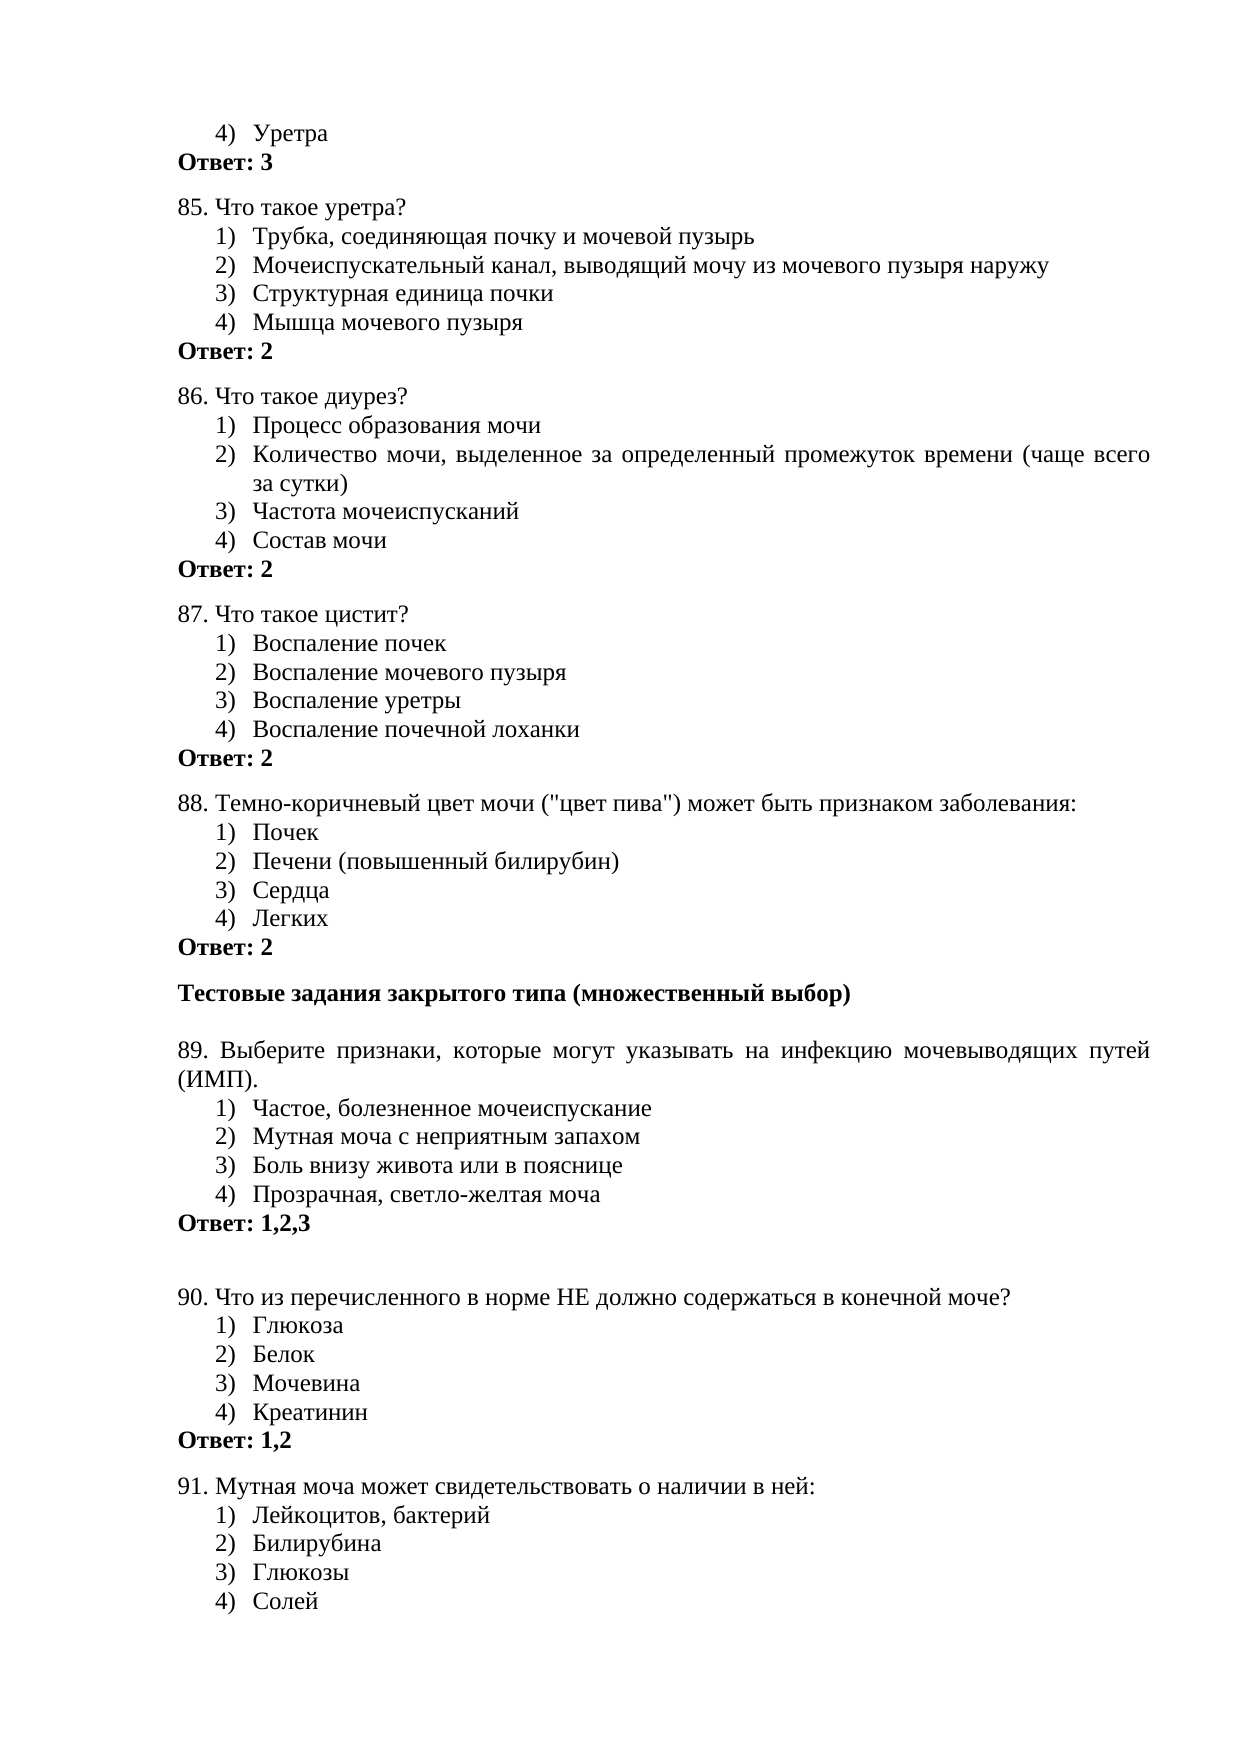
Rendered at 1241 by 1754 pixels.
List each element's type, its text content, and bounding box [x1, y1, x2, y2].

list Состав мочи [215, 525, 1152, 554]
text 88. Темно-коричневый цвет мочи ("цвет пива") может быть признаком заболевания: [177, 788, 1152, 817]
list Печени (повышенный билирубин) [215, 846, 1152, 875]
list Воспаление уретры [215, 686, 1152, 714]
list Мочевина [215, 1368, 1152, 1397]
list Воспаление почек [215, 628, 1152, 657]
text Ответ: 2 [177, 336, 1152, 365]
text Ответ: 1,2 [177, 1426, 1152, 1454]
text 91. Мутная моча может свидетельствовать о наличии в ней: [177, 1471, 1152, 1500]
list Воспаление почечной лоханки [215, 714, 1152, 743]
list Трубка, соединяющая почку и мочевой пузырь [215, 221, 1152, 250]
text Ответ: 2 [177, 554, 1152, 583]
text Тестовые задания закрытого типа (множественный выбор) [177, 978, 1152, 1006]
text 85. Что такое уретра? [177, 192, 1152, 221]
list Частота мочеиспусканий [215, 496, 1152, 525]
list Боль внизу живота или в пояснице [215, 1150, 1152, 1179]
list Белок [215, 1339, 1152, 1368]
text Ответ: 1,2,3 [177, 1208, 1152, 1236]
list Креатинин [215, 1397, 1152, 1426]
list Лейкоцитов, бактерий [215, 1500, 1152, 1528]
text Ответ: 3 [177, 147, 1152, 176]
list Воспаление мочевого пузыря [215, 657, 1152, 686]
text 90. Что из перечисленного в норме НЕ должно содержаться в конечной моче? [177, 1282, 1152, 1311]
list Глюкоза [215, 1311, 1152, 1339]
list Прозрачная, светло-желтая моча [215, 1179, 1152, 1208]
list Структурная единица почки [215, 278, 1152, 307]
list Солей [215, 1586, 1152, 1615]
list Глюкозы [215, 1557, 1152, 1586]
list Мочеиспускательный канал, выводящий мочу из мочевого пузыря наружу [215, 250, 1152, 278]
list Уретра [215, 118, 1152, 147]
list Частое, болезненное мочеиспускание [215, 1093, 1152, 1121]
list Сердца [215, 875, 1152, 903]
list Почек [215, 817, 1152, 846]
text 86. Что такое диурез? [177, 381, 1152, 410]
text Ответ: 2 [177, 743, 1152, 772]
list Мутная моча с неприятным запахом [215, 1121, 1152, 1150]
text 89. Выберите признаки, которые могут указывать на инфекцию мочевыводящих путей (ИМП). [177, 1035, 1152, 1093]
list Процесс образования мочи [215, 410, 1152, 439]
list Легких [215, 903, 1152, 932]
text Ответ: 2 [177, 932, 1152, 961]
list Билирубина [215, 1528, 1152, 1557]
text 87. Что такое цистит? [177, 599, 1152, 628]
list Мышца мочевого пузыря [215, 307, 1152, 336]
list Количество мочи, выделенное за определенный промежуток времени (чаще всего за сутки) [215, 439, 1152, 496]
